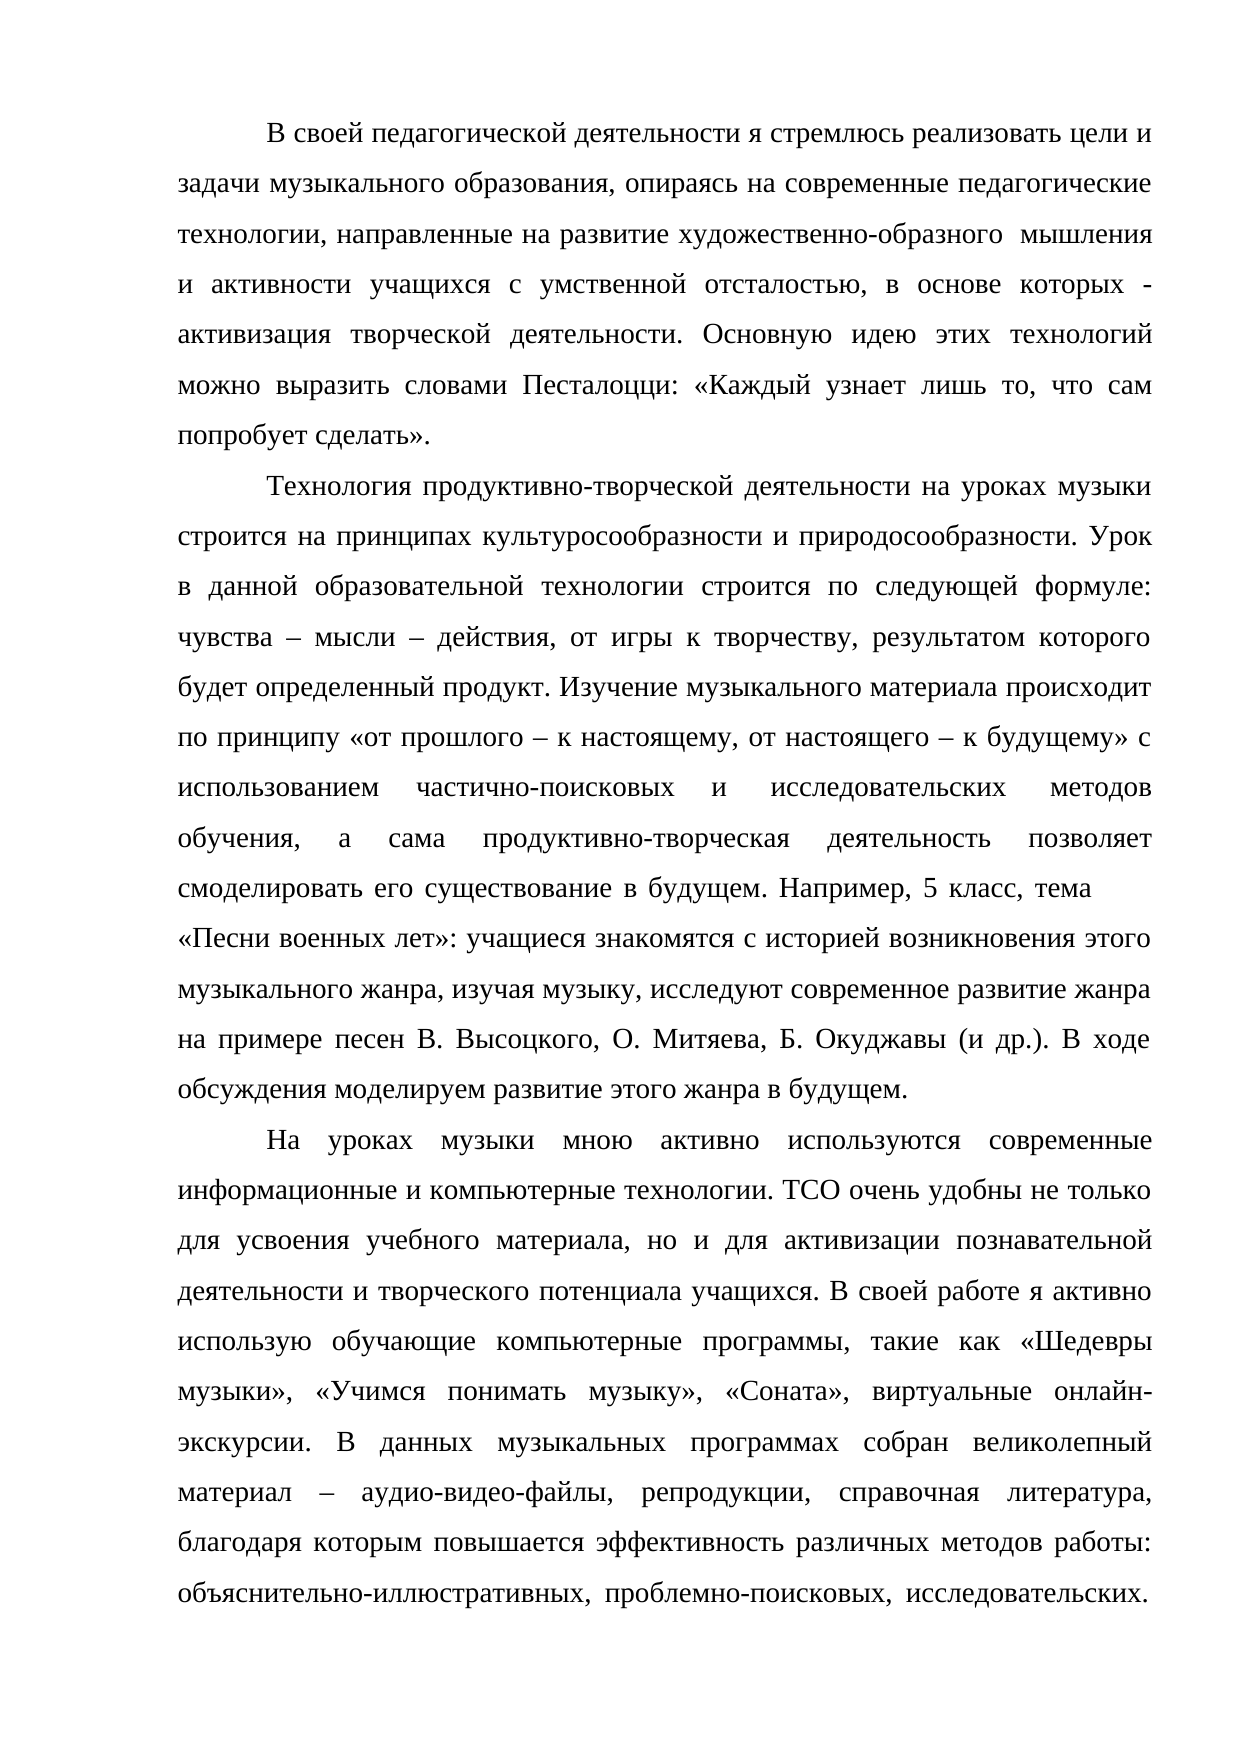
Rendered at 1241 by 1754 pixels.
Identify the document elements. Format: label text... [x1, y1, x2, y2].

text В своей педагогической деятельности я стремлюсь реализовать цели и задачи музыкального образования, опираясь на современные педагогические технологии, направленные на развитие художественно-образного мышления и активности учащихся с умственной отсталостью, в основе которых - активизация творческой деятельности. Основную идею этих технологий можно выразить словами Песталоцци: «Каждый узнает лишь то, что сам попробует сделать». [177, 115, 1152, 451]
text На уроках музыки мною активно используются современные информационные и компьютерные технологии. ТСО очень удобны не только для усвоения учебного материала, но и для активизации познавательной деятельности и творческого потенциала учащихся. В своей работе я активно использую обучающие компьютерные программы, такие как «Шедевры музыки», «Учимся понимать музыку», «Соната», виртуальные онлайн- экскурсии. В данных музыкальных программах собран великолепный материал – аудио-видео-файлы, репродукции, справочная литература, благодаря которым повышается эффективность различных методов работы: объяснительно-иллюстративных, проблемно-поисковых, исследовательских. [177, 1122, 1152, 1608]
text «Песни военных лет»: учащиеся знакомятся с историей возникновения этого музыкального жанра, изучая музыку, исследуют современное развитие жанра на примере песен В. Высоцкого, О. Митяева, Б. Окуджавы (и др.). В ходе обсуждения моделируем развитие этого жанра в будущем. [177, 921, 1152, 1105]
text Технология продуктивно-творческой деятельности на уроках музыки строится на принципах культуросообразности и природосообразности. Урок в данной образовательной технологии строится по следующей формуле: чувства – мысли – действия, от игры к творчеству, результатом которого будет определенный продукт. Изучение музыкального материала происходит по принципу «от прошлого – к настоящему, от настоящего – к будущему» с использованием частично-поисковых и исследовательских методов обучения, а сама продуктивно-творческая деятельность позволяет смоделировать его существование в будущем. Например, 5 класс, тема [177, 468, 1152, 904]
